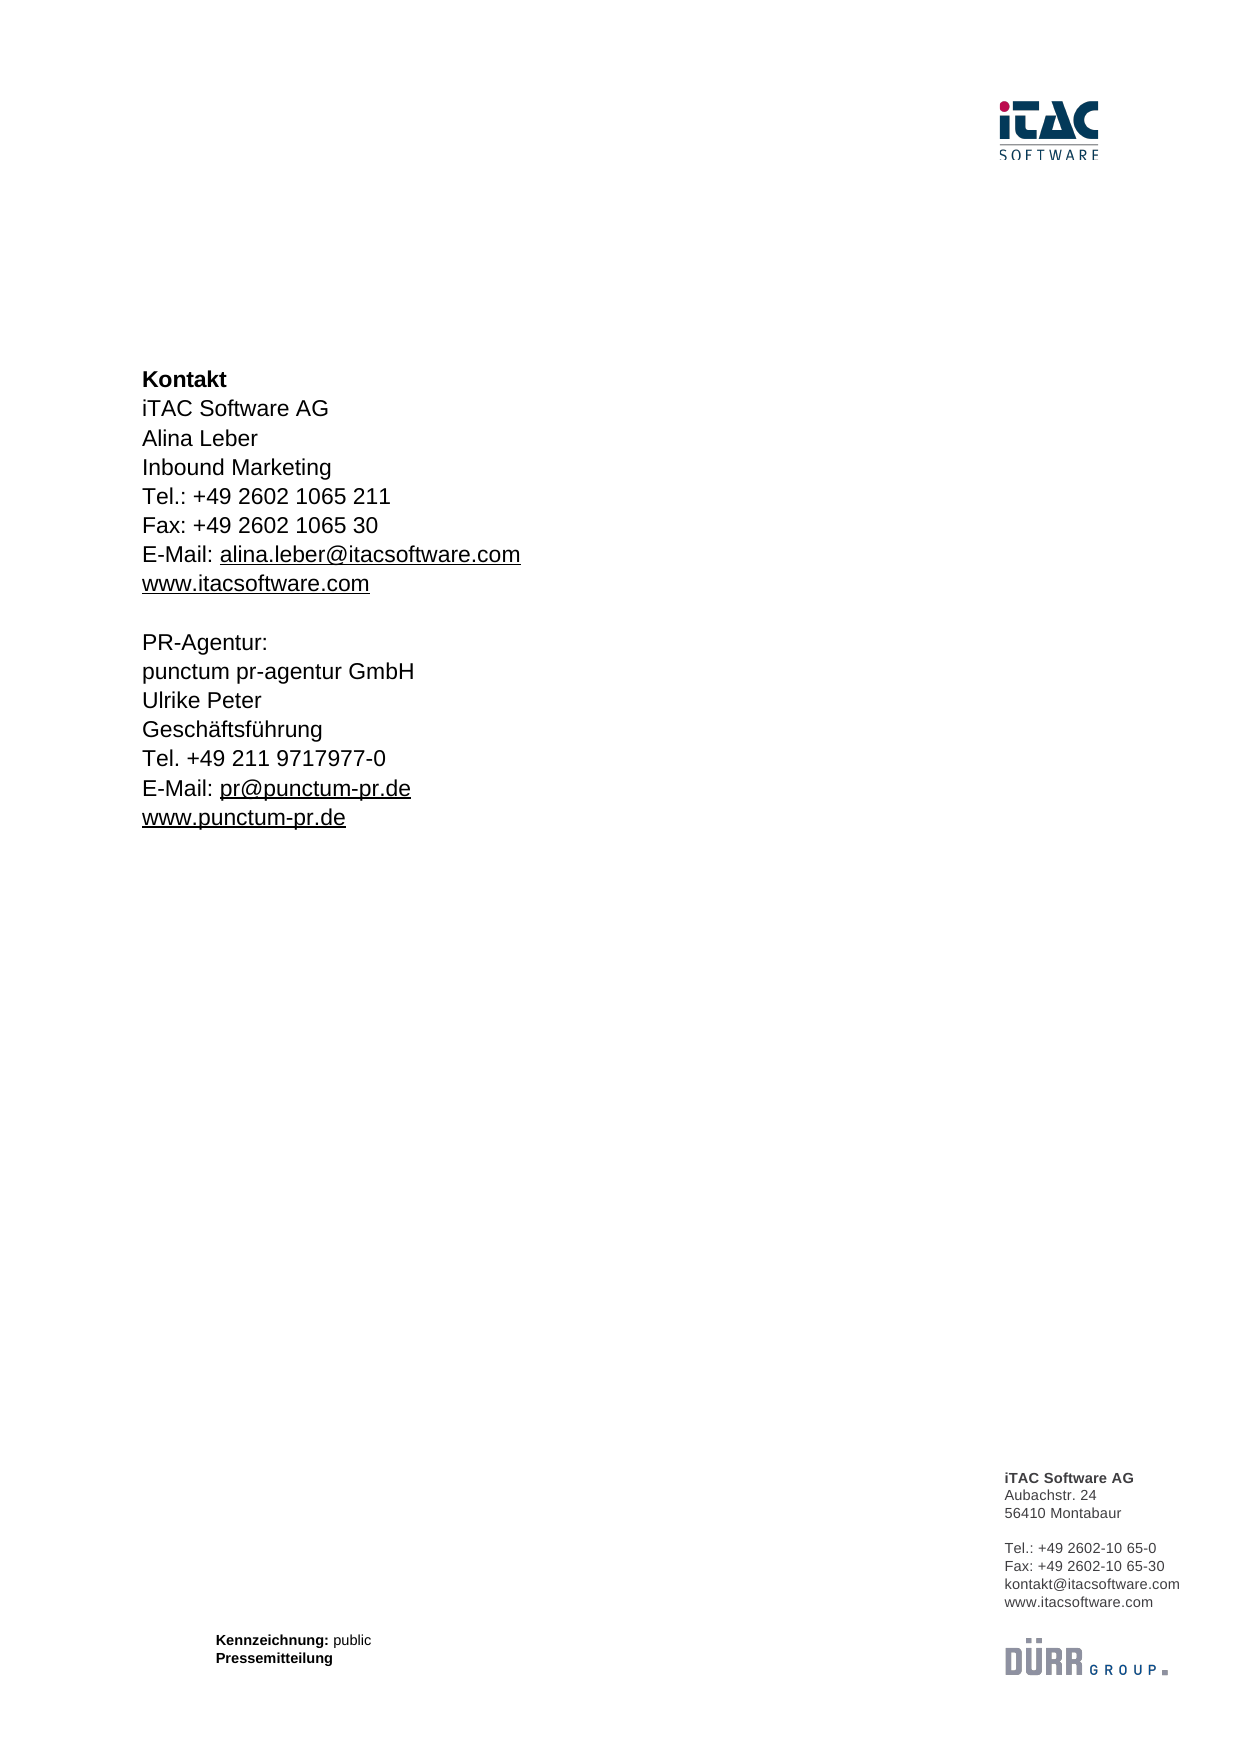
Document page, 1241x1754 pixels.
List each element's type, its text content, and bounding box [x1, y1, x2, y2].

text www.itacsoftware.com [142, 567, 975, 597]
text Alina Leber [142, 422, 975, 451]
text punctum pr-agentur GmbH [142, 655, 975, 684]
text Tel.: +49 2602 1065 211 [142, 480, 975, 509]
text E-Mail: pr@punctum-pr.de [142, 772, 975, 801]
text Kontakt [142, 366, 975, 392]
text Geschäftsführung [142, 713, 975, 742]
text Inbound Marketing [142, 451, 975, 480]
text PR-Agentur: [142, 626, 975, 655]
text E-Mail: alina.leber@itacsoftware.com [142, 538, 975, 567]
text iTAC Software AG [142, 392, 975, 422]
text www.punctum-pr.de [142, 801, 975, 830]
text Tel. +49 211 9717977-0 [142, 742, 975, 772]
text Fax: +49 2602 1065 30 [142, 509, 975, 538]
text Ulrike Peter [142, 684, 975, 713]
